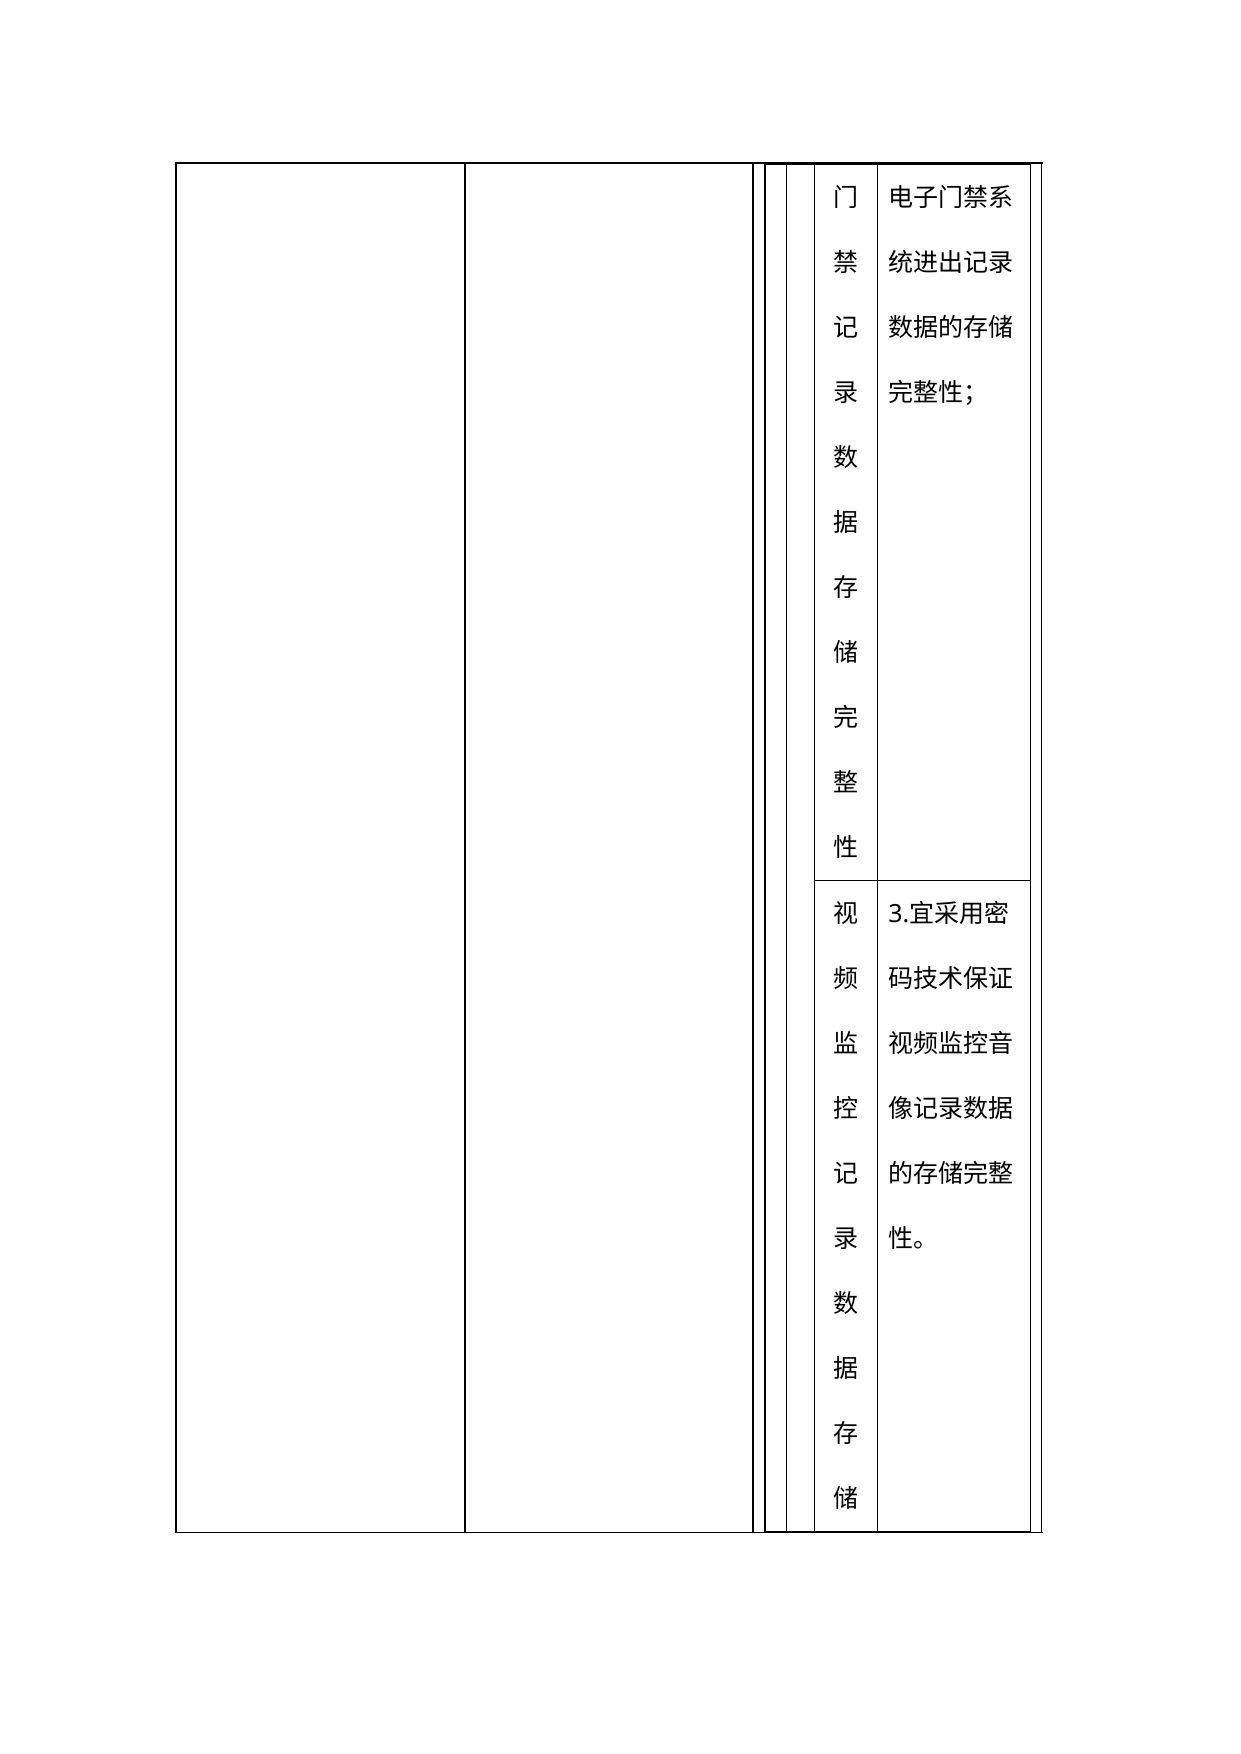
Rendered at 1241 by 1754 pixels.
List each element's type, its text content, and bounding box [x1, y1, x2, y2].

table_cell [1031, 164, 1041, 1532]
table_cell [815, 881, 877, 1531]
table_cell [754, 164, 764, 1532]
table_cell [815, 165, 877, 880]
table_cell 1 [177, 164, 464, 1532]
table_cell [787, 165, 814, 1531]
table_cell [466, 164, 752, 1532]
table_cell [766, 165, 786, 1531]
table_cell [878, 881, 1030, 1531]
